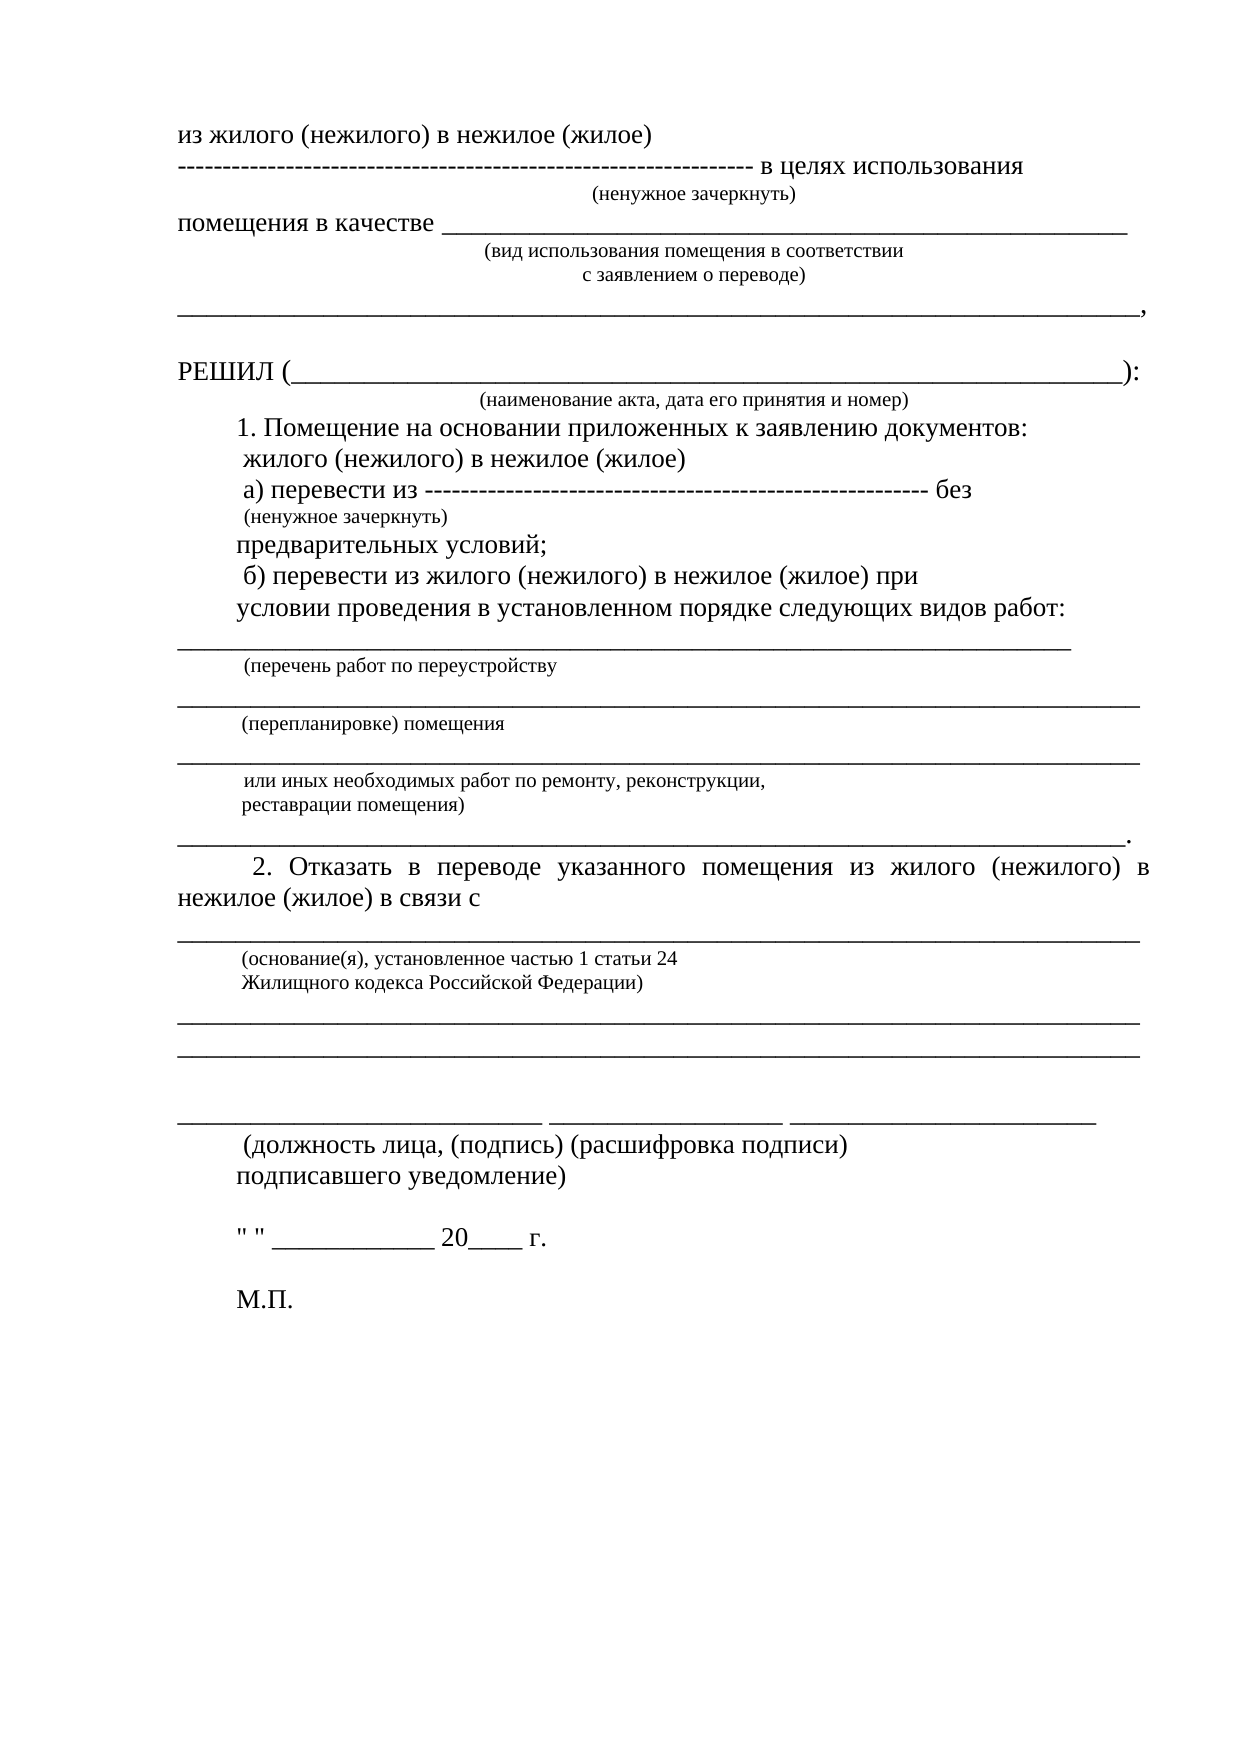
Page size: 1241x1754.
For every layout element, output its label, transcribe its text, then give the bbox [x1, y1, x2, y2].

text (должность лица, (подпись) (расшифровка подписи) [177, 1128, 1152, 1159]
text (ненужное зачеркнуть) [177, 504, 1152, 528]
text __________________________________________________________________ [177, 912, 1152, 946]
text _________________________ ________________ _____________________ [177, 1094, 1152, 1128]
text или иных необходимых работ по ремонту, реконструкции, [177, 768, 1152, 792]
text __________________________________________________________________, [177, 286, 1152, 320]
text __________________________________________________________________ [177, 994, 1152, 1027]
text а) перевести из -------------------------------------------------------- без [177, 473, 1152, 504]
text Жилищного кодекса Российской Федерации) [177, 970, 1152, 994]
text (перечень работ по переустройству [177, 653, 1152, 677]
text __________________________________________________________________ [177, 1027, 1152, 1061]
text б) перевести из жилого (нежилого) в нежилое (жилое) при [177, 559, 1152, 591]
text " " ____________ 20____ г. [177, 1221, 1152, 1252]
text __________________________________________________________________ [177, 622, 1152, 653]
text __________________________________________________________________ [177, 734, 1152, 768]
text __________________________________________________________________ [177, 677, 1152, 711]
text (вид использования помещения в соответствии [177, 238, 1152, 262]
text РЕШИЛ (_________________________________________________________): [177, 353, 1152, 387]
text условии проведения в установленном порядке следующих видов работ: [177, 591, 1152, 622]
text предварительных условий; [177, 528, 1152, 559]
text помещения в качестве _______________________________________________ [177, 204, 1152, 238]
text (перепланировке) помещения [177, 711, 1152, 734]
text с заявлением о переводе) [177, 262, 1152, 286]
text (основание(я), установленное частью 1 статьи 24 [177, 946, 1152, 970]
text М.П. [177, 1284, 1152, 1315]
text реставрации помещения) [177, 792, 1152, 816]
text 2. Отказать в переводе указанного помещения из жилого (нежилого) в нежилое (жилое) в связи с [177, 850, 1152, 912]
text 1. Помещение на основании приложенных к заявлению документов: [177, 411, 1152, 442]
text ---------------------------------------------------------------- в целях использования [177, 149, 1152, 180]
text жилого (нежилого) в нежилое (жилое) [177, 442, 1152, 473]
text из жилого (нежилого) в нежилое (жилое) [177, 118, 1152, 149]
text (ненужное зачеркнуть) [177, 180, 1152, 204]
text (наименование акта, дата его принятия и номер) [177, 387, 1152, 411]
text подписавшего уведомление) [177, 1159, 1152, 1190]
text _________________________________________________________________. [177, 816, 1152, 850]
